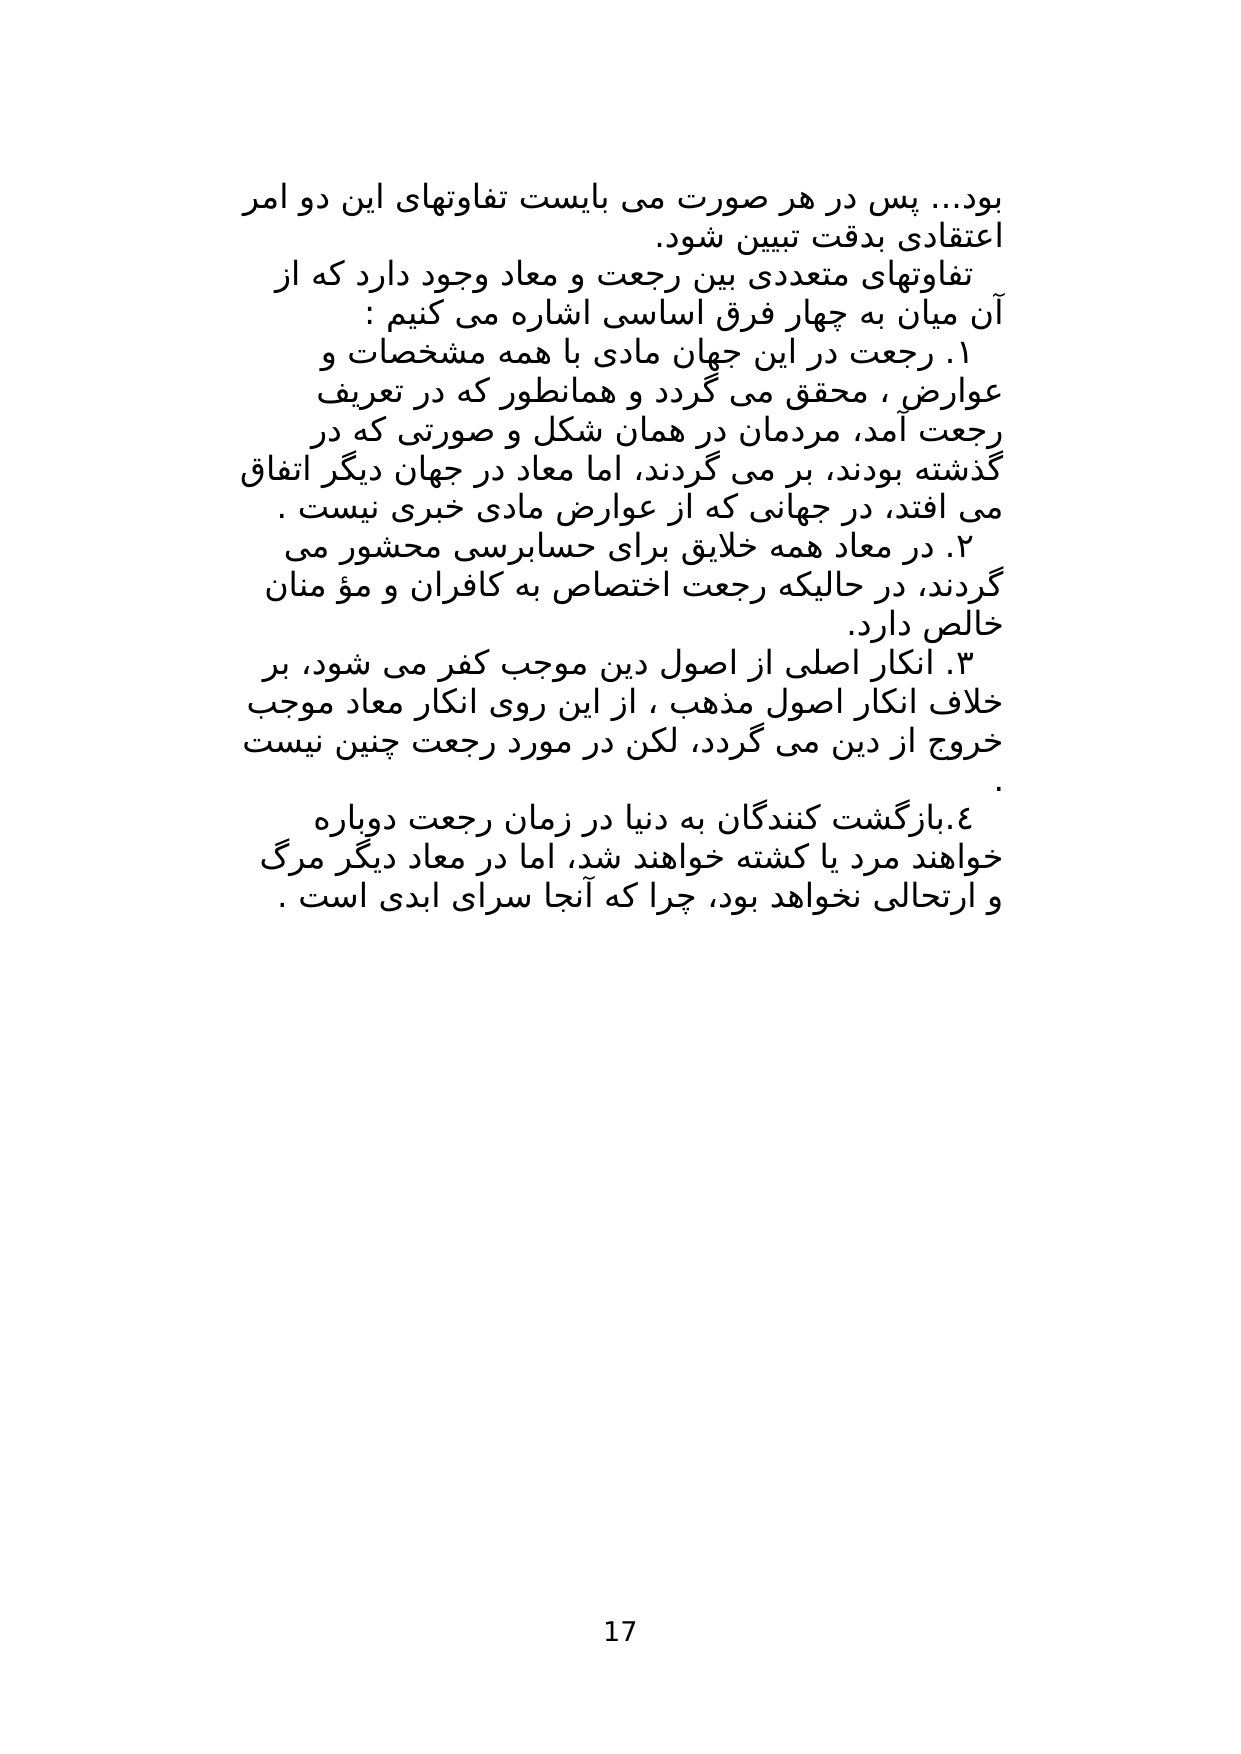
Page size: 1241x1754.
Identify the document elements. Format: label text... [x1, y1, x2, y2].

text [236, 177, 1004, 255]
text ٤.بازگشت كنندگان به دنيا در زمان رجعت دوباره خواهند مرد يا كشته خواهند شد، اما در معاد ديگر مرگ و ارتحالى نخواهد بود، چرا كه آنجا سراى ابدى است . [236, 799, 1004, 915]
text ٣. انكار اصلى از اصول دين موجب كفر مى شود، بر خلاف انكار اصول مذهب ، از اين روى انكار معاد موجب خروج از دين مى گردد، لكن در مورد رجعت چنين نيست . [236, 643, 1004, 799]
text ١. رجعت در اين جهان مادى با همه مشخصات و عوارض ، محقق مى گردد و همانطور كه در تعريف رجعت آمد، مردمان در همان شكل و صورتى كه در گذشته بودند، بر مى گردند، اما معاد در جهان ديگر اتفاق مى افتد، در جهانى كه از عوارض مادى خبرى نيست . [236, 333, 1004, 527]
text ٢. در معاد همه خلايق براى حسابرسى محشور مى گردند، در حاليكه رجعت اختصاص به كافران و مؤ منان خالص دارد. [236, 527, 1004, 643]
text تفاوتهاى متعددى بين رجعت و معاد وجود دارد كه از آن ميان به چهار فرق اساسى اشاره مى كنيم : [236, 255, 1004, 333]
